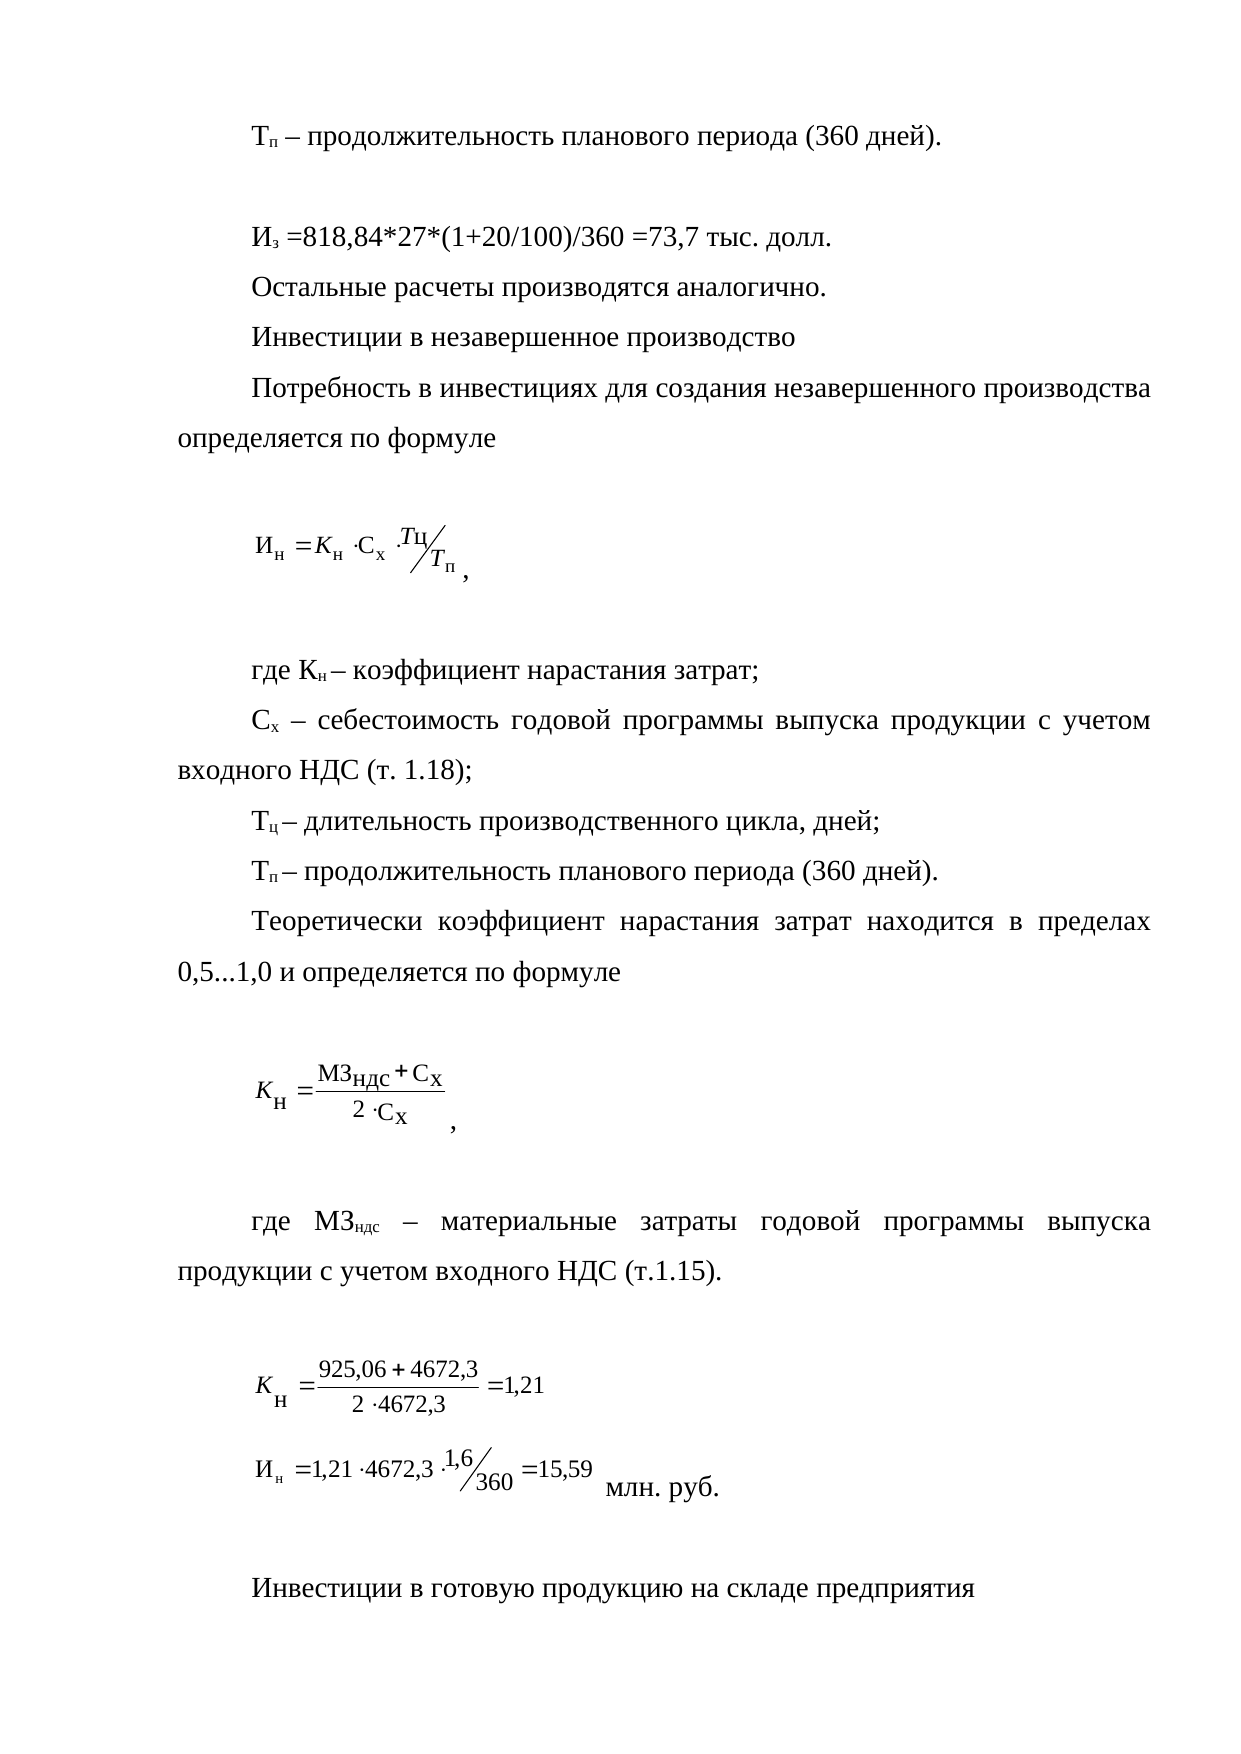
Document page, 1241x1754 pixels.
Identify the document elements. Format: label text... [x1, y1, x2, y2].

text Тц – длительность производственного цикла, дней; [177, 803, 1152, 836]
text Из =818,84*27*(1+20/100)/360 =73,7 тыс. долл. [177, 219, 1152, 252]
text Тп – продолжительность планового периода (360 дней). [177, 118, 1152, 152]
text Остальные расчеты производятся аналогично. [177, 269, 1152, 303]
text теоретически коэффициент нарастания затрат находится в пределах 0,5...1,0 и определяется по формуле [177, 903, 1152, 987]
text млн. руб. [177, 1442, 1152, 1503]
text , [177, 1054, 1152, 1136]
text Тп – продолжительность планового периода (360 дней). [177, 853, 1152, 887]
text где Кн – коэффициент нарастания затрат; [177, 652, 1152, 685]
text Потребность в инвестициях для создания незавершенного производства определяется по формуле [177, 370, 1152, 453]
text где МЗндс – материальные затраты годовой программы выпуска продукции с учетом входного НДС (т.1.15). [177, 1203, 1152, 1287]
text Сх – себестоимость годовой программы выпуска продукции с учетом входного НДС (т. 1.18); [177, 702, 1152, 786]
subtitle Инвестиции в готовую продукцию на складе предприятия [177, 1570, 1152, 1603]
text , [177, 521, 1152, 585]
subtitle Инвестиции в незавершенное производство [177, 319, 1152, 353]
